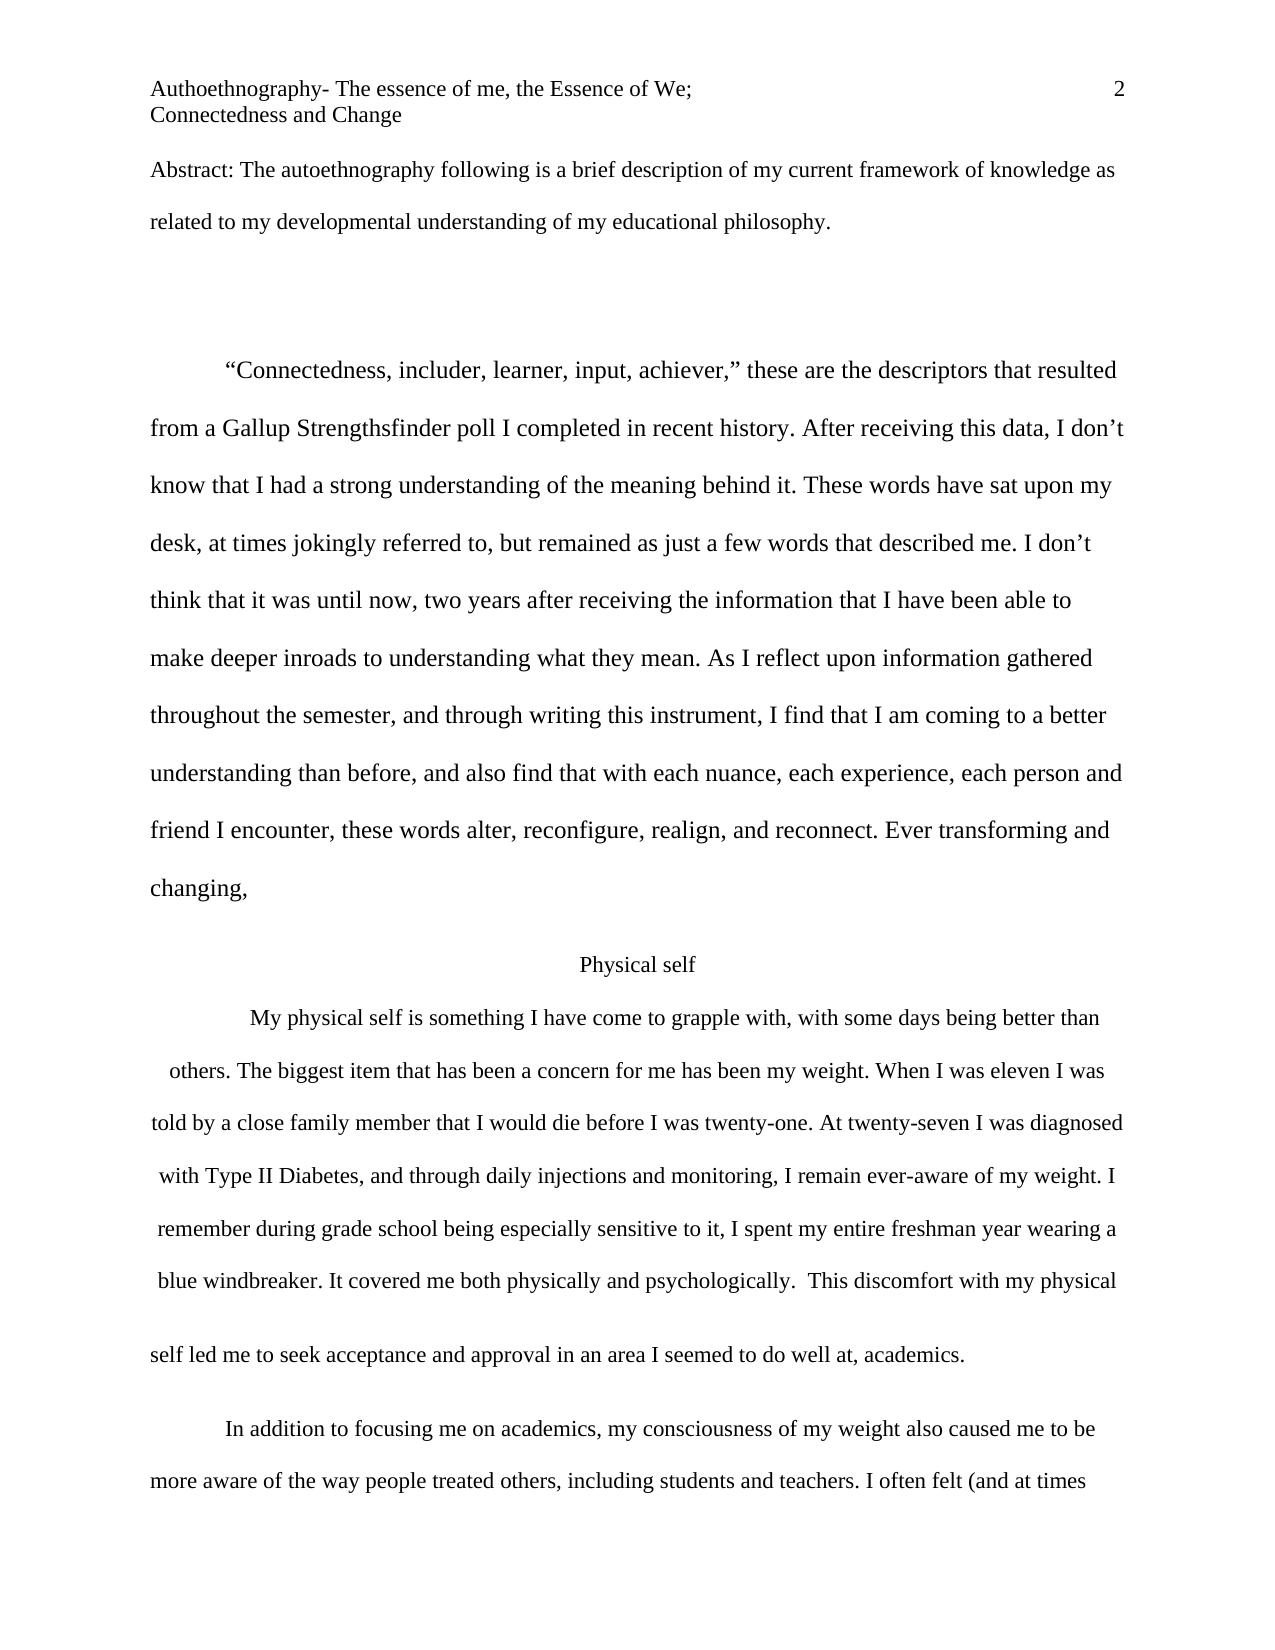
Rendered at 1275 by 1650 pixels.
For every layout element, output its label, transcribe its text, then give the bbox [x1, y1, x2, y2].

text “Connectedness, includer, learner, input, achiever,” these are the descriptors that resulted from a Gallup Strengthsfinder poll I completed in recent history. After receiving this data, I don’t know that I had a strong understanding of the meaning behind it. These words have sat upon my desk, at times jokingly referred to, but remained as just a few words that described me. I don’t think that it was until now, two years after receiving the information that I have been able to make deeper inroads to understanding what they mean. As I reflect upon information gathered throughout the semester, and through writing this instrument, I find that I am coming to a better understanding than before, and also find that with each nuance, each experience, each person and friend I encounter, these words alter, reconfigure, realign, and reconnect. Ever transforming and changing, [150, 356, 1125, 902]
text Abstract: The autoethnography following is a brief description of my current framework of knowledge as related to my developmental understanding of my educational philosophy. [150, 156, 1125, 235]
text self led me to seek acceptance and approval in an area I seemed to do well at, academics. [150, 1341, 1125, 1367]
text Physical self My physical self is something I have come to grapple with, with some days being better than others. The biggest item that has been a concern for me has been my weight. When I was eleven I was told by a close family member that I would die before I was twenty-one. At twenty-seven I was diagnosed with Type II Diabetes, and through daily injections and monitoring, I remain ever-aware of my weight. I remember during grade school being especially sensitive to it, I spent my entire freshman year wearing a blue windbreaker. It covered me both physically and psychologically. This discomfort with my physical [150, 951, 1125, 1294]
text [150, 1415, 1125, 1494]
